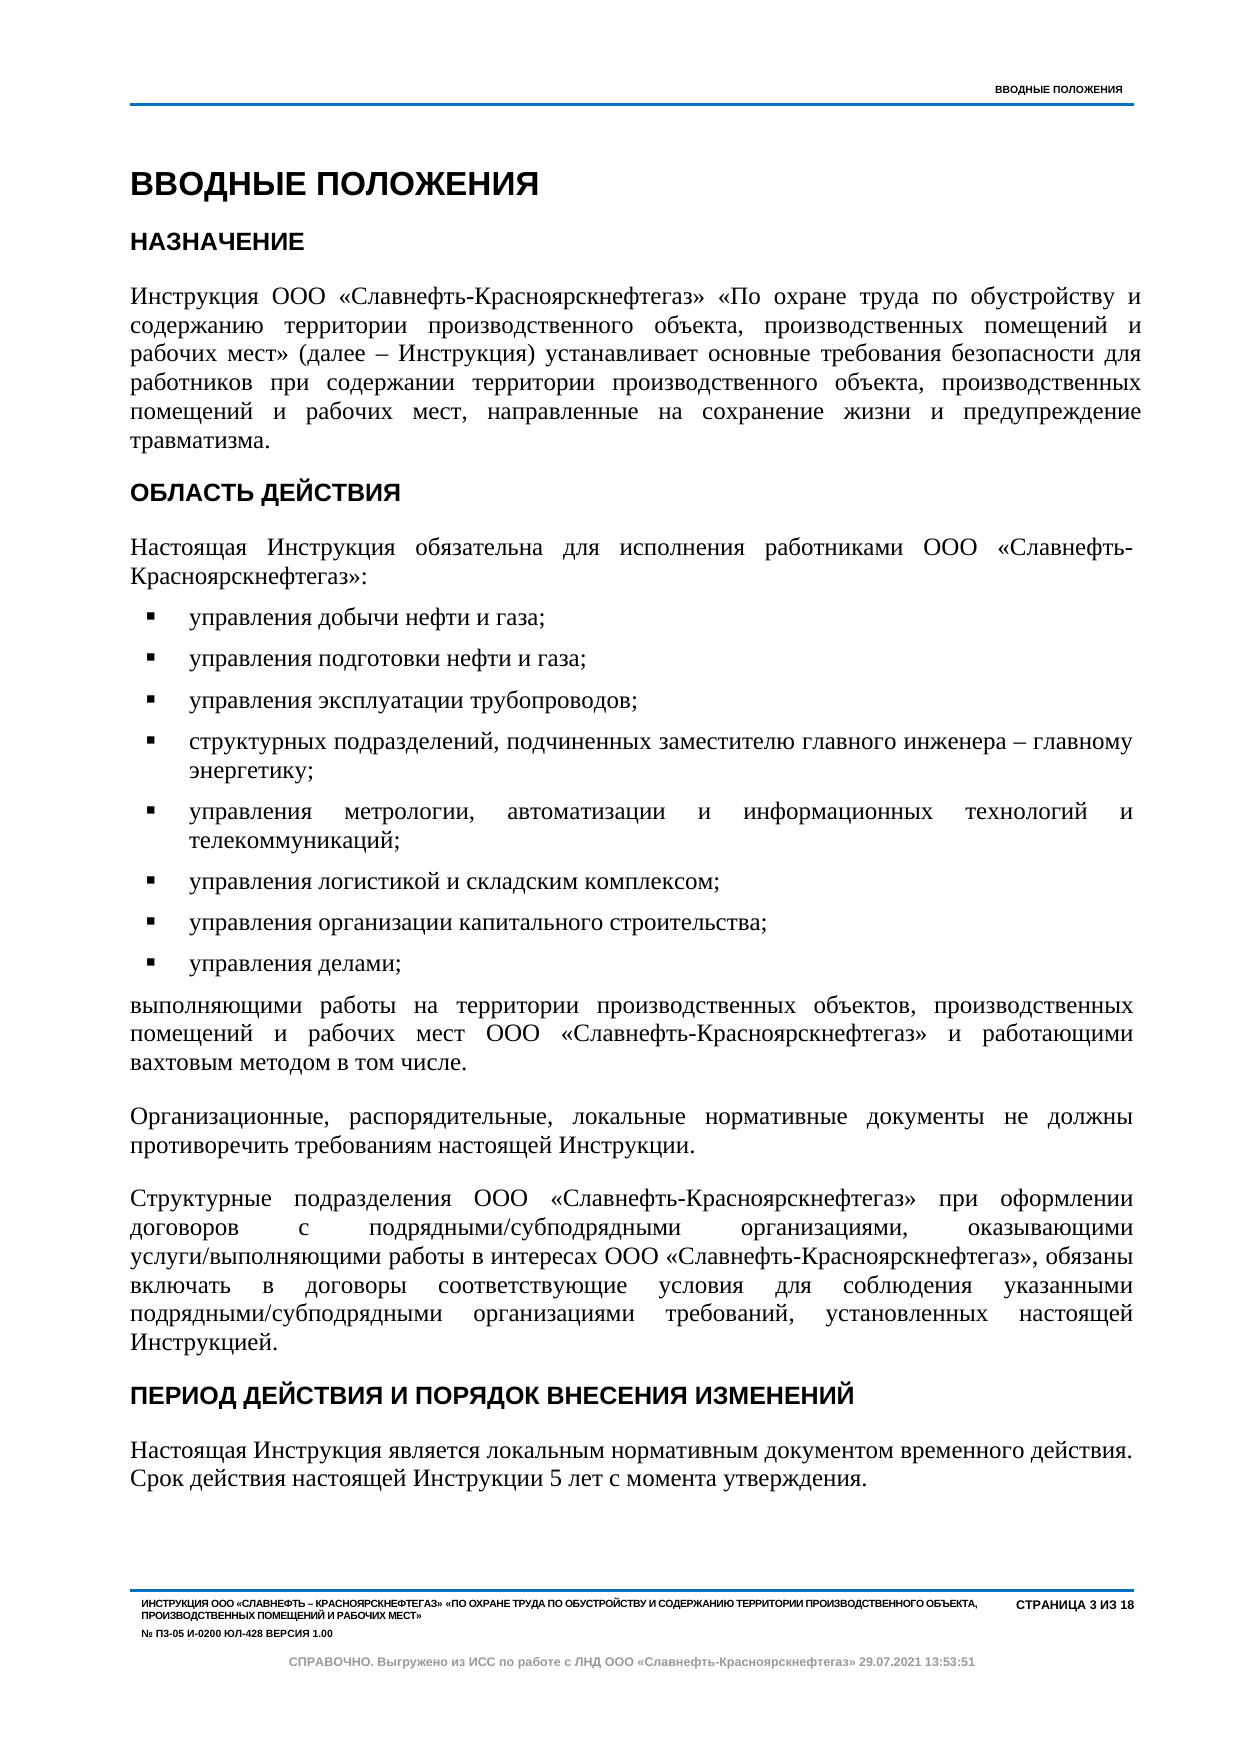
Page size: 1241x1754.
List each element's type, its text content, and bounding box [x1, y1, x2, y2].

subtitle ПЕРИОД ДЕЙСТВИЯ И ПОРЯДОК ВНЕСЕНИЯ ИЗМЕНЕНИЙ [130, 1381, 1134, 1410]
text Инструкция ООО «Славнефть-Красноярскнефтегаз» «По охране труда по обустройству и содержанию территории производственного объекта, производственных помещений и рабочих мест» (далее – Инструкция) устанавливает основные требования безопасности для работников при содержании территории производственного объекта, производственных помещений и рабочих мест, направленные на сохранение жизни и предупреждение травматизма. [130, 281, 1142, 453]
text Организационные, распорядительные, локальные нормативные документы не должны противоречить требованиям настоящей Инструкции. [130, 1101, 1134, 1158]
list структурных подразделений, подчиненных заместителю главного инженера – главному энергетику; [145, 726, 1134, 783]
list управления подготовки нефти и газа; [145, 643, 1134, 672]
text Настоящая Инструкция обязательна для исполнения работниками ООО «Славнефть-Красноярскнефтегаз»: [130, 532, 1134, 590]
text Настоящая Инструкция является локальным нормативным документом временного действия. Срок действия настоящей Инструкции 5 лет с момента утверждения. [130, 1435, 1134, 1492]
list управления делами; [145, 948, 1134, 977]
subtitle ВВОДНЫЕ ПОЛОЖЕНИЯ [130, 164, 1134, 202]
list управления эксплуатации трубопроводов; [145, 685, 1134, 713]
text Структурные подразделения ООО «Славнефть-Красноярскнефтегаз» при оформлении договоров с подрядными/субподрядными организациями, оказывающими услуги/выполняющими работы в интересах ООО «Славнефть-Красноярскнефтегаз», обязаны включать в договоры соответствующие условия для соблюдения указанными подрядными/субподрядными организациями требований, установленных настоящей Инструкцией. [130, 1183, 1134, 1356]
text выполняющими работы на территории производственных объектов, производственных помещений и рабочих мест ООО «Славнефть-Красноярскнефтегаз» и работающими вахтовым методом в том числе. [130, 990, 1134, 1076]
list управления организации капитального строительства; [145, 907, 1134, 936]
list управления логистикой и складским комплексом; [145, 866, 1134, 895]
list управления добычи нефти и газа; [145, 602, 1134, 631]
subtitle ОБЛАСТЬ ДЕЙСТВИЯ [130, 478, 1134, 507]
list управления метрологии, автоматизации и информационных технологий и телекоммуникаций; [145, 796, 1134, 853]
subtitle НАЗНАЧЕНИЕ [130, 227, 1134, 256]
